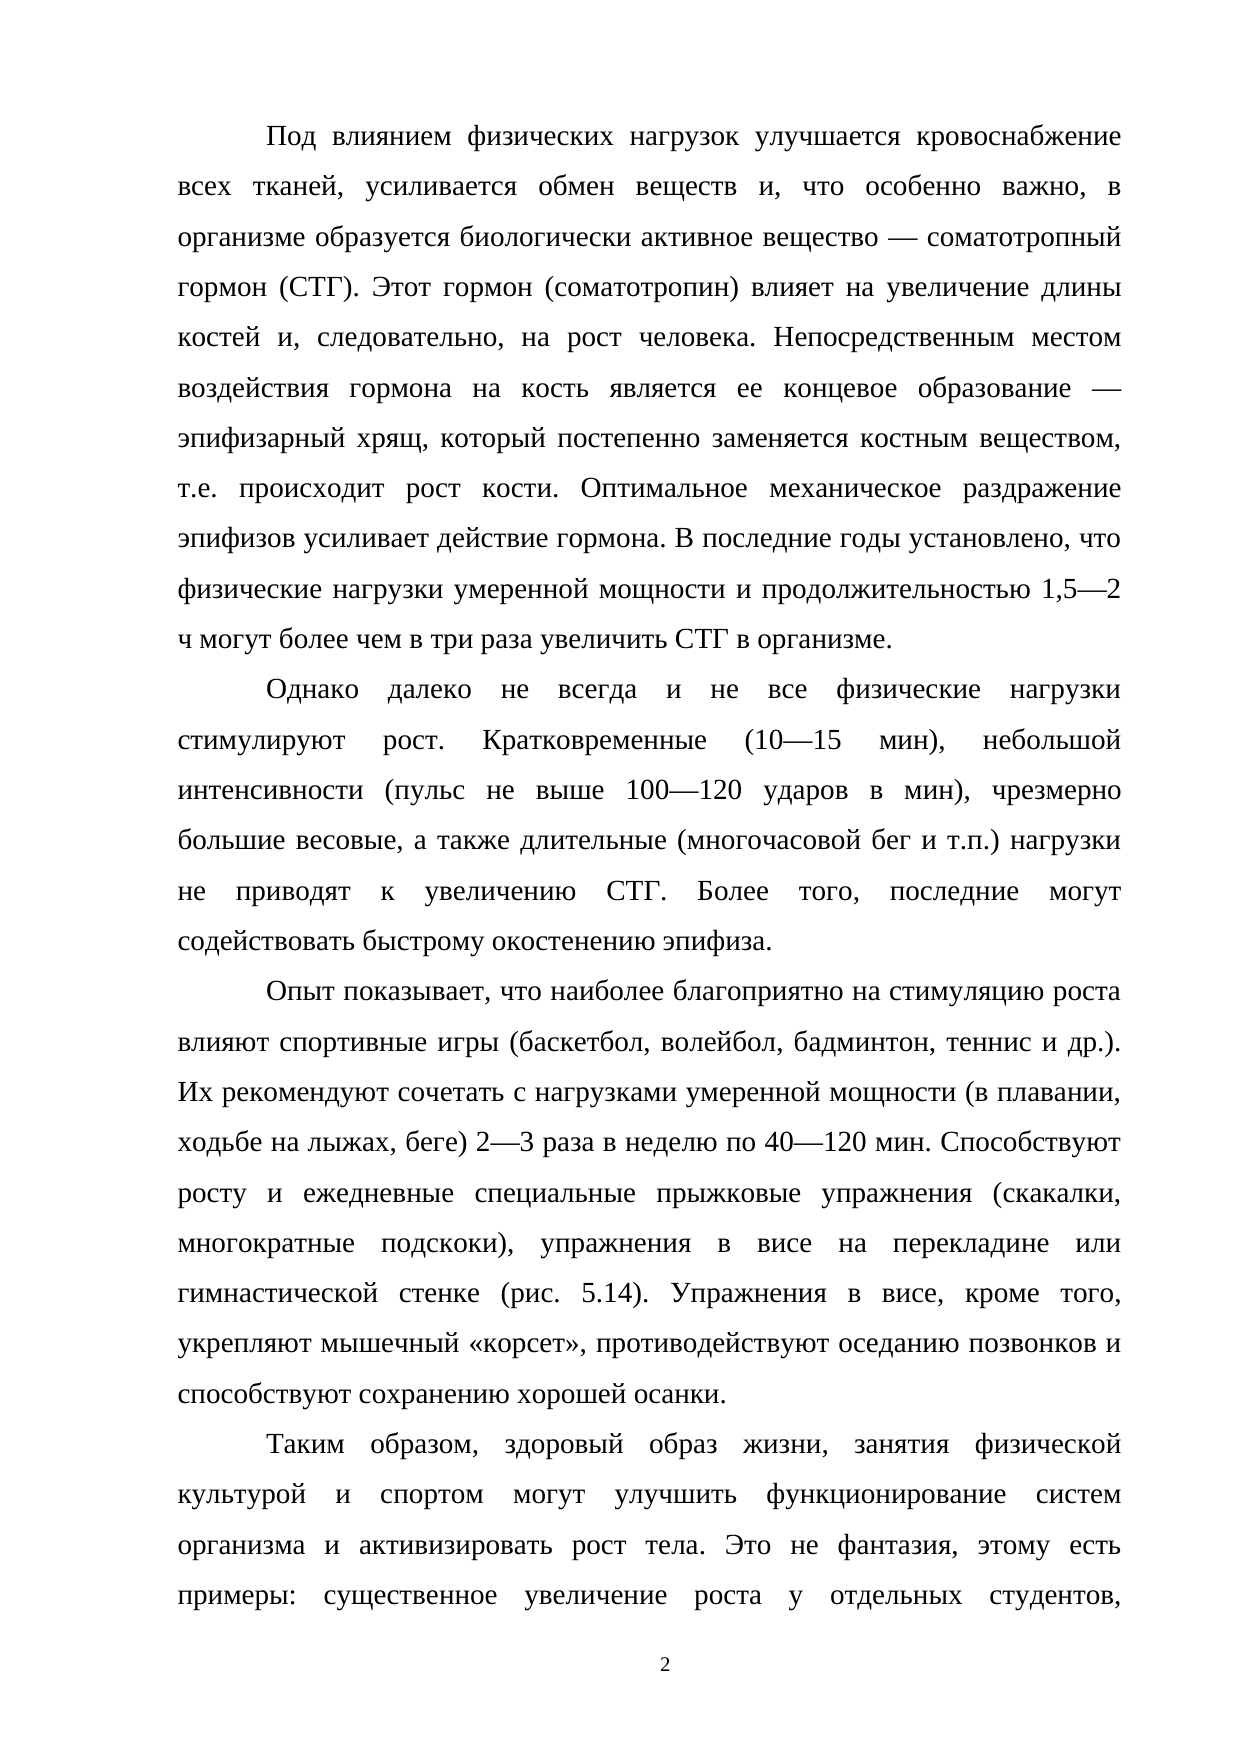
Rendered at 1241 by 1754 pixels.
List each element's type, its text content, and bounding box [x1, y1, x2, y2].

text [177, 1426, 1122, 1611]
text Опыт показывает, что наиболее благоприятно на стимуляцию роста влияют спортивные игры (баскетбол, волейбол, бадминтон, теннис и др.). Их рекомендуют сочетать с нагрузками умеренной мощности (в плавании, ходьбе на лыжах, беге) 2—3 раза в неделю по 40—120 мин. Способствуют росту и ежедневные специальные прыжковые упражнения (скакалки, многократные подскоки), упражнения в висе на перекладине или гимнастической стенке (рис. 5.14). Упражнения в висе, кроме того, укрепляют мышечный «корсет», противодействуют оседанию позвонков и способствуют сохранению хорошей осанки. [177, 973, 1122, 1409]
text Однако далеко не всегда и не все физические нагрузки стимулируют рост. Кратковременные (10—15 мин), небольшой интенсивности (пульс не выше 100—120 ударов в мин), чрезмерно большие весовые, а также длительные (многочасовой бег и т.п.) нагрузки не приводят к увеличению СТГ. Более того, последние могут содействовать быстрому окостенению эпифиза. [177, 672, 1122, 957]
text Под влиянием физических нагрузок улучшается кровоснабжение всех тканей, усиливается обмен веществ и, что особенно важно, в организме образуется биологически активное вещество — соматотропный гормон (СТГ). Этот гормон (соматотропин) влияет на увеличение длины костей и, следовательно, на рост человека. Непосредственным местом воздействия гормона на кость является ее концевое образование — эпифизарный хрящ, который постепенно заменяется костным веществом, т.е. происходит рост кости. Оптимальное механическое раздражение эпифизов усиливает действие гормона. В последние годы установлено, что физические нагрузки умеренной мощности и продолжительностью 1,5—2 ч могут более чем в три раза увеличить СТГ в организме. [177, 118, 1122, 655]
